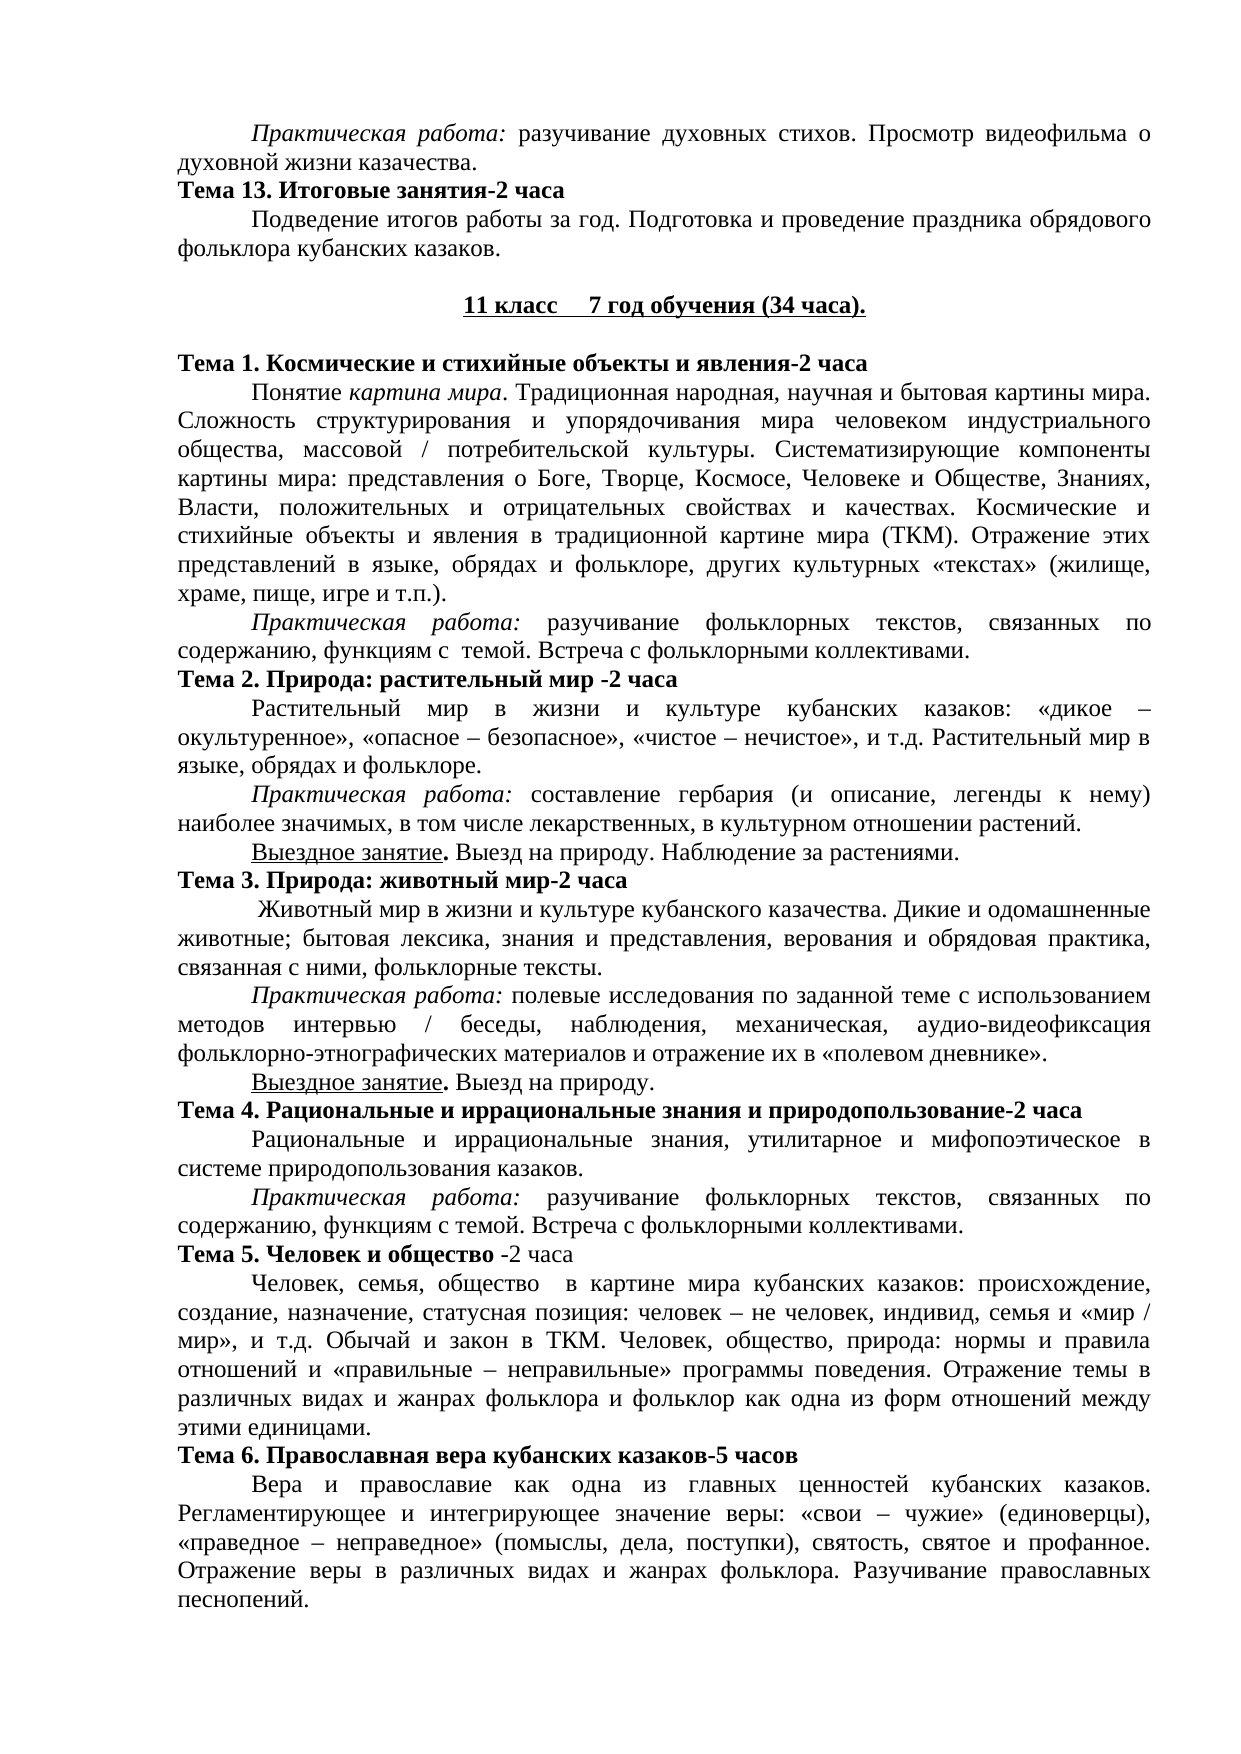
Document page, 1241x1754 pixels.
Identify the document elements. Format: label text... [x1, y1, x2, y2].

text Практическая работа: составление гербария (и описание, легенды к нему) наиболее значимых, в том числе лекарственных, в культурном отношении растений. [177, 779, 1152, 837]
text Подведение итогов работы за год. Подготовка и проведение праздника обрядового фольклора кубанских казаков. [177, 204, 1152, 262]
text Практическая работа: разучивание духовных стихов. Просмотр видеофильма о духовной жизни казачества. [177, 118, 1152, 176]
text Тема 3. Природа: животный мир-2 часа [177, 866, 1152, 894]
text Тема 4. Рациональные и иррациональные знания и природопользование-2 часа [177, 1096, 1152, 1124]
subtitle Тема 13. Итоговые занятия-2 часа [177, 176, 1152, 204]
text Человек, семья, общество в картине мира кубанских казаков: происхождение, создание, назначение, статусная позиция: человек – не человек, индивид, семья и «мир / мир», и т.д. Обычай и закон в ТКМ. Человек, общество, природа: нормы и правила отношений и «правильные – неправильные» программы поведения. Отражение темы в различных видах и жанрах фольклора и фольклор как одна из форм отношений между этими единицами. [177, 1268, 1152, 1441]
text Выездное занятие. Выезд на природу. Наблюдение за растениями. [177, 837, 1152, 866]
text Вера и православие как одна из главных ценностей кубанских казаков. Регламентирующее и интегрирующее значение веры: «свои – чужие» (единоверцы), «праведное – неправедное» (помыслы, дела, поступки), святость, святое и профанное. Отражение веры в различных видах и жанрах фольклора. Разучивание православных песнопений. [177, 1469, 1152, 1613]
text Тема 1. Космические и стихийные объекты и явления-2 часа [177, 348, 1152, 377]
text Тема 5. Человек и общество -2 часа [177, 1239, 1152, 1268]
text Тема 6. Православная вера кубанских казаков-5 часов [177, 1441, 1152, 1469]
text Практическая работа: разучивание фольклорных текстов, связанных по содержанию, функциям с темой. Встреча с фольклорными коллективами. [177, 1182, 1152, 1239]
text Растительный мир в жизни и культуре кубанских казаков: «дикое – окультуренное», «опасное – безопасное», «чистое – нечистое», и т.д. Растительный мир в языке, обрядах и фольклоре. [177, 693, 1152, 779]
text Выездное занятие. Выезд на природу. [177, 1067, 1152, 1096]
text Животный мир в жизни и культуре кубанского казачества. Дикие и одомашненные животные; бытовая лексика, знания и представления, верования и обрядовая практика, связанная с ними, фольклорные тексты. [177, 894, 1152, 981]
text Практическая работа: разучивание фольклорных текстов, связанных по содержанию, функциям с темой. Встреча с фольклорными коллективами. [177, 607, 1152, 664]
text Рациональные и иррациональные знания, утилитарное и мифопоэтическое в системе природопользования казаков. [177, 1124, 1152, 1182]
text 11 класс 7 год обучения (34 часа). [177, 291, 1152, 319]
text Практическая работа: полевые исследования по заданной теме с использованием методов интервью / беседы, наблюдения, механическая, аудио-видеофиксация фольклорно-этнографических материалов и отражение их в «полевом дневнике». [177, 981, 1152, 1067]
text Тема 2. Природа: растительный мир -2 часа [177, 664, 1152, 693]
text Понятие картина мира. Традиционная народная, научная и бытовая картины мира. Сложность структурирования и упорядочивания мира человеком индустриального общества, массовой / потребительской культуры. Систематизирующие компоненты картины мира: представления о Боге, Творце, Космосе, Человеке и Обществе, Знаниях, Власти, положительных и отрицательных свойствах и качествах. Космические и стихийные объекты и явления в традиционной картине мира (ТКМ). Отражение этих представлений в языке, обрядах и фольклоре, других культурных «текстах» (жилище, храме, пище, игре и т.п.). [177, 377, 1152, 607]
